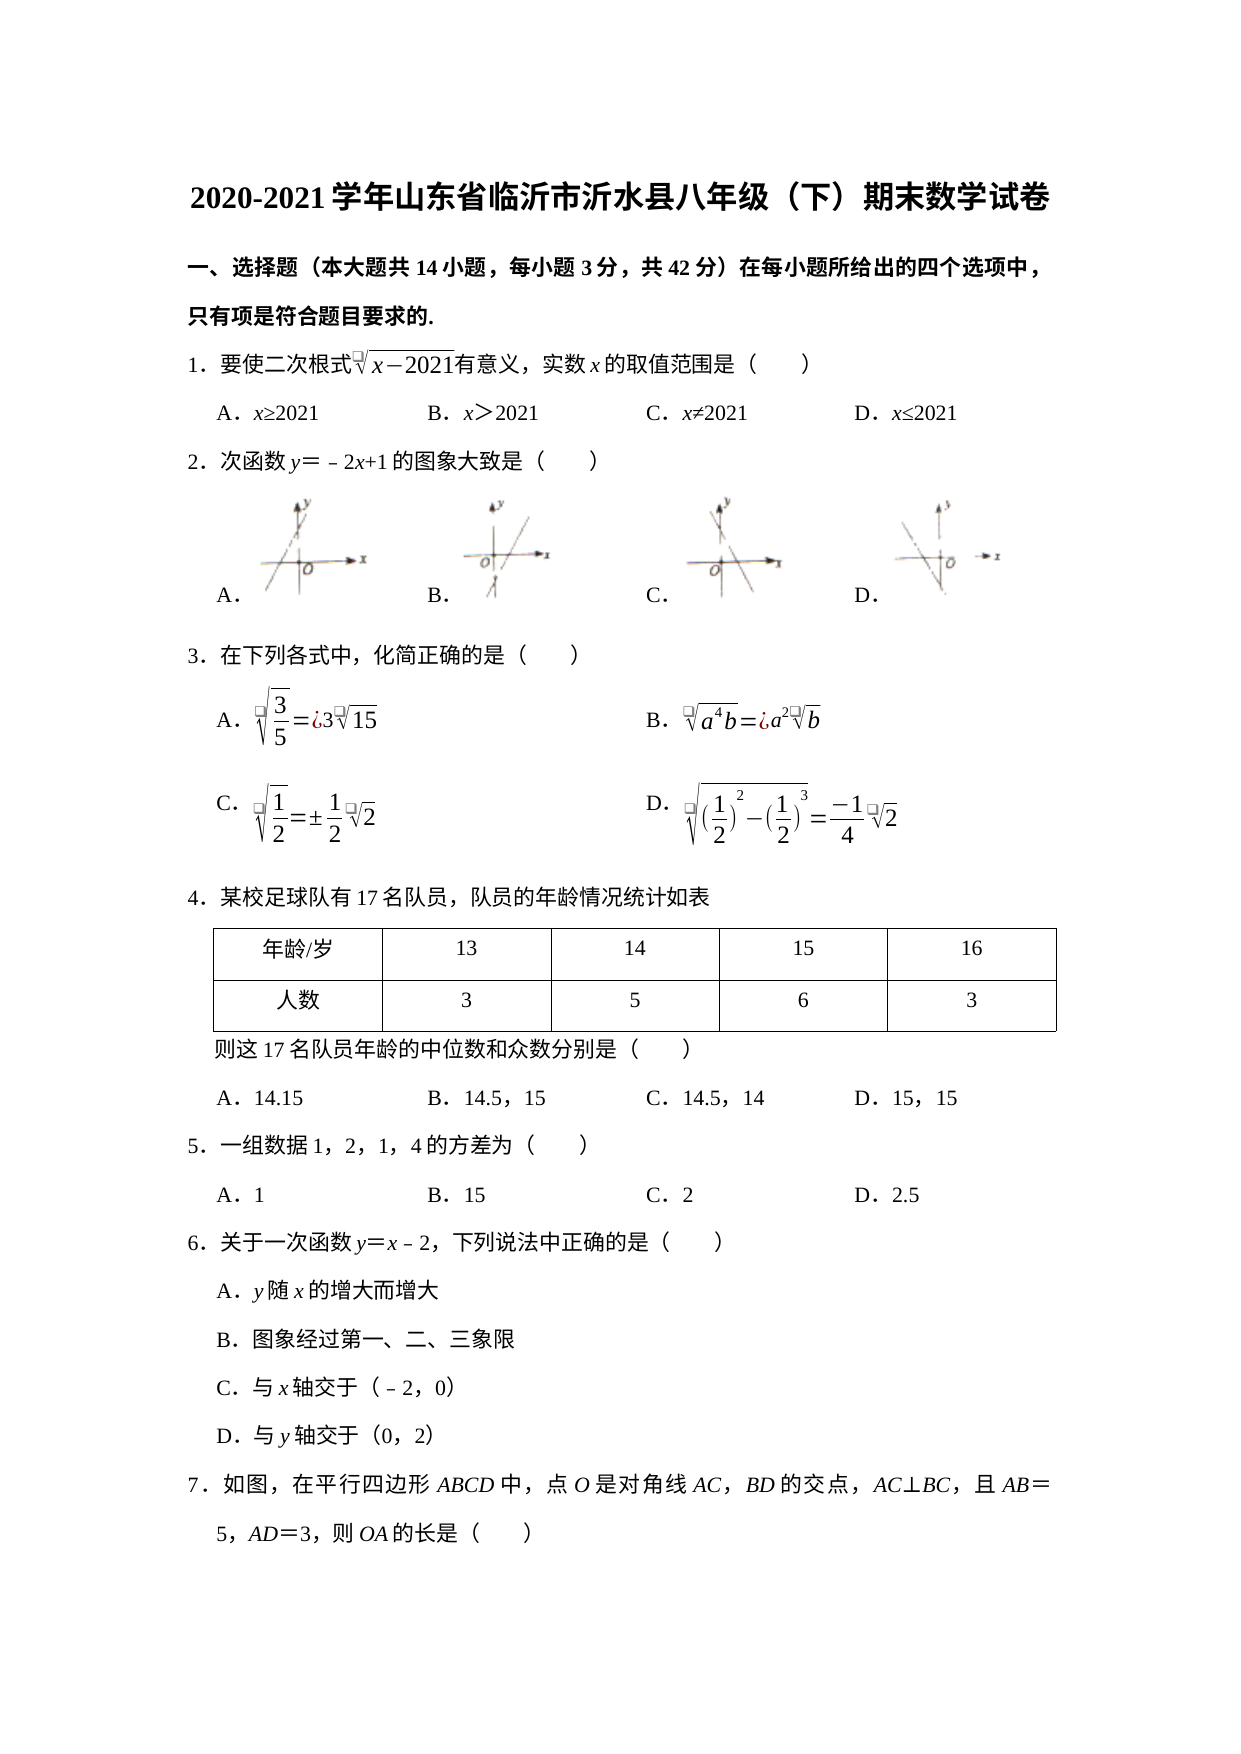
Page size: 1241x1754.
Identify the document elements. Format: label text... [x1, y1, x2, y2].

text 2020-2021学年山东省临沂市沂水县八年级（下）期末数学试卷 [187, 162, 1053, 227]
text 一、选择题（本大题共14小题，每小题3分，共42分）在每小题所给出的四个选项中，只有项是符合题目要求的. [187, 249, 1053, 331]
text 4．某校足球队有17名队员，队员的年龄情况统计如表 [187, 880, 1053, 912]
table_header 14 [552, 929, 719, 980]
table_header 15 [720, 929, 887, 980]
text A．y随x的增大而增大 [187, 1273, 1053, 1306]
text A．14.15 B．14.5，15 C．14.5，14 D．15，15 [187, 1080, 1053, 1112]
text 2．次函数y＝﹣2x+1的图象大致是（ ） [187, 443, 1053, 476]
text A．1 B．15 C．2 D．2.5 [187, 1176, 1053, 1209]
picture [891, 496, 1005, 603]
table_header 13 [383, 929, 551, 980]
picture [682, 491, 787, 603]
text 6．关于一次函数y＝x﹣2，下列说法中正确的是（ ） [187, 1225, 1053, 1257]
picture [463, 493, 555, 603]
picture [253, 493, 373, 603]
text 则这17名队员年龄的中位数和众数分别是（ ） [214, 1032, 1053, 1064]
text 1．要使二次根式有意义，实数x的取值范围是（ ） [187, 347, 1053, 379]
table_cell 6 [720, 981, 887, 1031]
table_header 年龄/岁 [214, 929, 382, 980]
table_cell 3 [383, 981, 551, 1031]
text C．与x轴交于（﹣2，0） [187, 1370, 1053, 1402]
text A．3 B．a2 [187, 686, 1053, 751]
text 7．如图，在平行四边形ABCD中，点O是对角线AC，BD的交点，AC⊥BC，且AB＝5，AD＝3，则OA的长是（ ） [187, 1466, 1053, 1548]
table_cell 人数 [214, 981, 382, 1031]
table_cell 5 [552, 981, 719, 1031]
text C． D． [187, 767, 1053, 864]
text B．图象经过第一、二、三象限 [187, 1321, 1053, 1354]
text D．与y轴交于（0，2） [187, 1418, 1053, 1451]
text 5．一组数据1，2，1，4的方差为（ ） [187, 1128, 1053, 1161]
text A．x≥2021 B．x＞2021 C．x≠2021 D．x≤2021 [187, 395, 1053, 427]
text 3．在下列各式中，化简正确的是（ ） [187, 637, 1053, 670]
table_header 16 [888, 929, 1056, 980]
table_cell 3 [888, 981, 1056, 1031]
